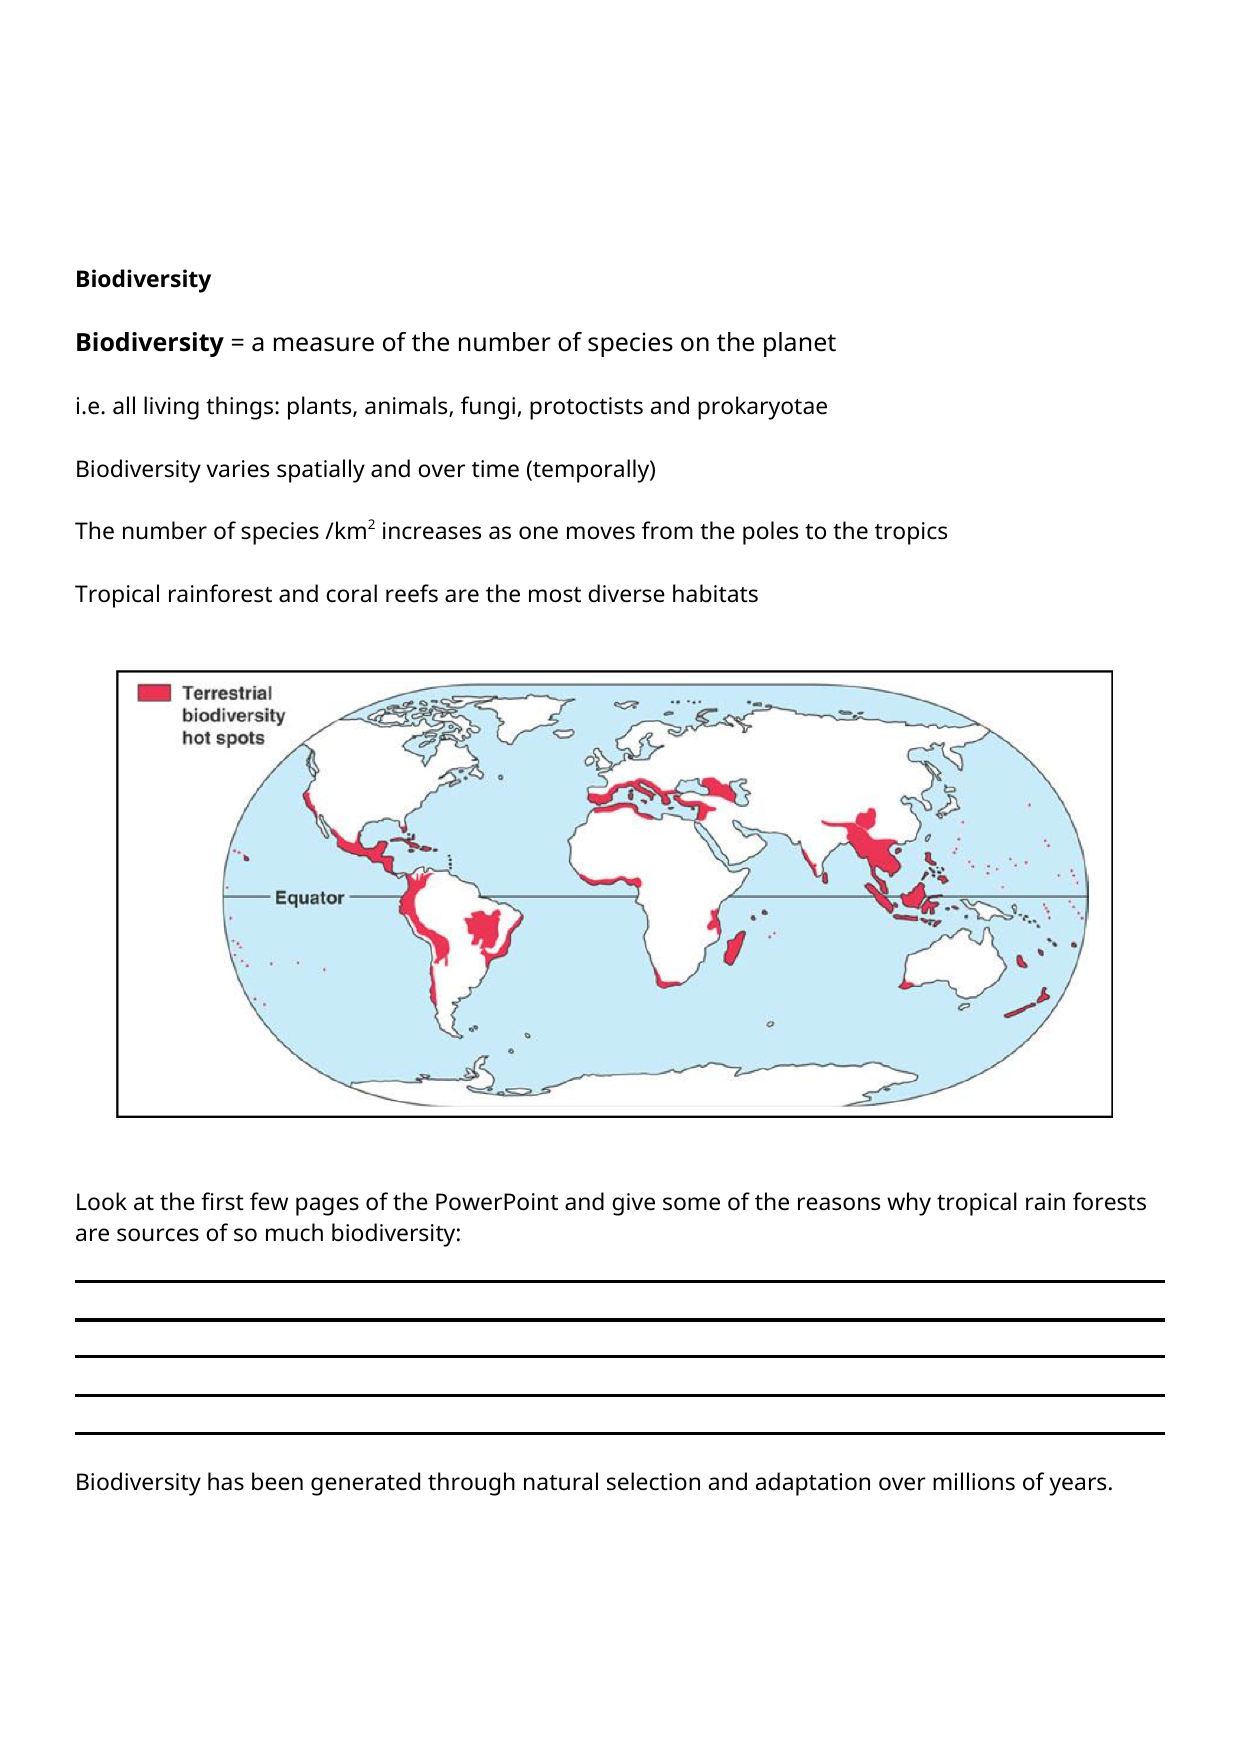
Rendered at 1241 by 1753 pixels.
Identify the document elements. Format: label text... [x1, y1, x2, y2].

text Biodiversity varies spatially and over time (temporally) [75, 453, 1165, 484]
text The number of species /km2 increases as one moves from the poles to the tropics [75, 515, 1165, 547]
text Biodiversity has been generated through natural selection and adaptation over millions of years. [75, 1466, 1165, 1498]
text Tropical rainforest and coral reefs are the most diverse habitats [75, 578, 1165, 609]
text i.e. all living things: plants, animals, fungi, protoctists and prokaryotae [75, 390, 1165, 422]
text Look at the first few pages of the PowerPoint and give some of the reasons why tropical rain forests are sources of so much biodiversity: [75, 1186, 1165, 1249]
text Biodiversity = a measure of the number of species on the planet [75, 325, 1165, 359]
picture [75, 640, 1165, 1155]
text Biodiversity [75, 262, 1165, 294]
